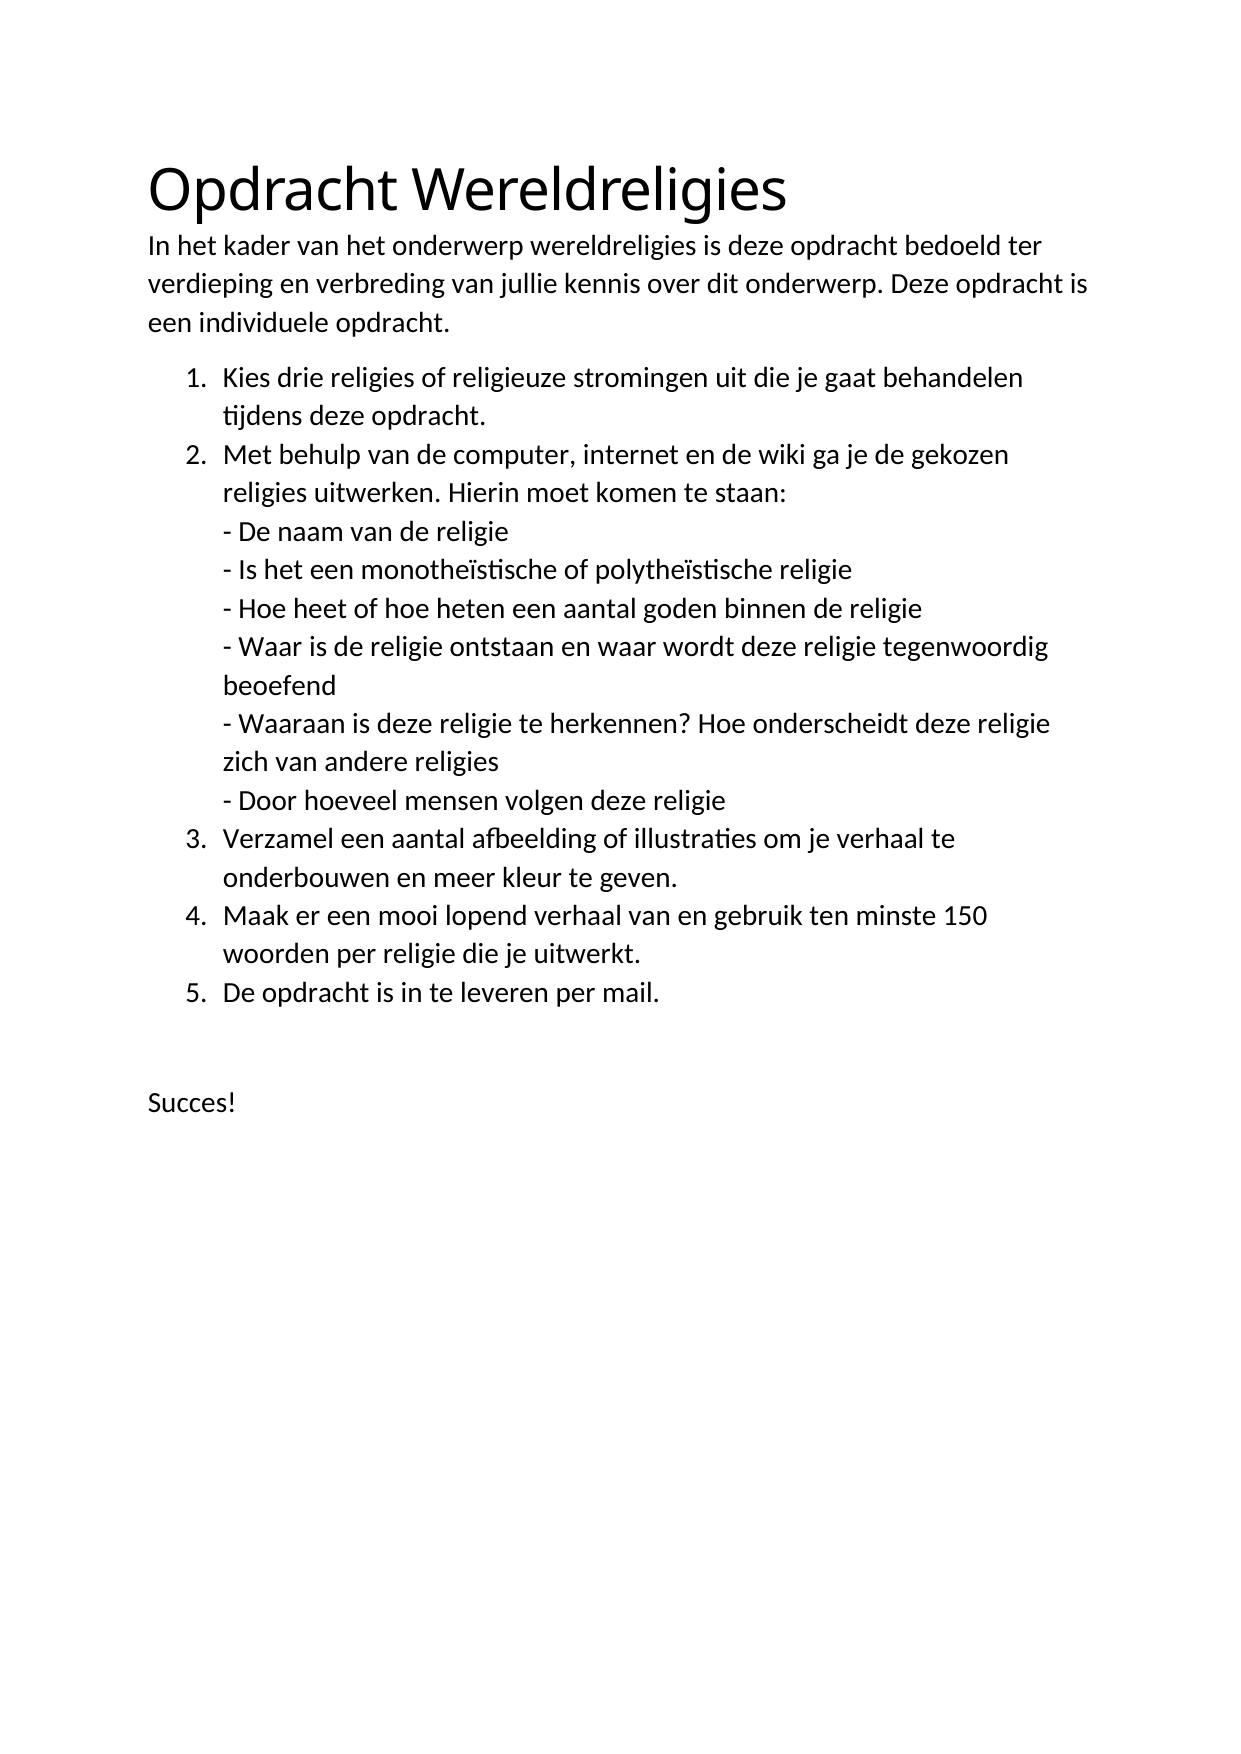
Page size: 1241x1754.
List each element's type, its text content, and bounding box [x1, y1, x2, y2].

list Met behulp van de computer, internet en de wiki ga je de gekozen religies uitwerken. Hierin moet komen te staan: - De naam van de religie - Is het een monotheïstische of polytheïstische religie - Hoe heet of hoe heten een aantal goden binnen de religie - Waar is de religie ontstaan en waar wordt deze religie tegenwoordig beoefend - Waaraan is deze religie te herkennen? Hoe onderscheidt deze religie zich van andere religies - Door hoeveel mensen volgen deze religie [185, 436, 1093, 817]
list Kies drie religies of religieuze stromingen uit die je gaat behandelen tijdens deze opdracht. [185, 359, 1093, 433]
title Opdracht Wereldreligies [148, 148, 1093, 227]
text Succes! [148, 1084, 1093, 1120]
list Maak er een mooi lopend verhaal van en gebruik ten minste 150 woorden per religie die je uitwerkt. [185, 897, 1093, 971]
list De opdracht is in te leveren per mail. [185, 974, 1093, 1010]
list Verzamel een aantal afbeelding of illustraties om je verhaal te onderbouwen en meer kleur te geven. [185, 820, 1093, 894]
text In het kader van het onderwerp wereldreligies is deze opdracht bedoeld ter verdieping en verbreding van jullie kennis over dit onderwerp. Deze opdracht is een individuele opdracht. [148, 227, 1093, 339]
